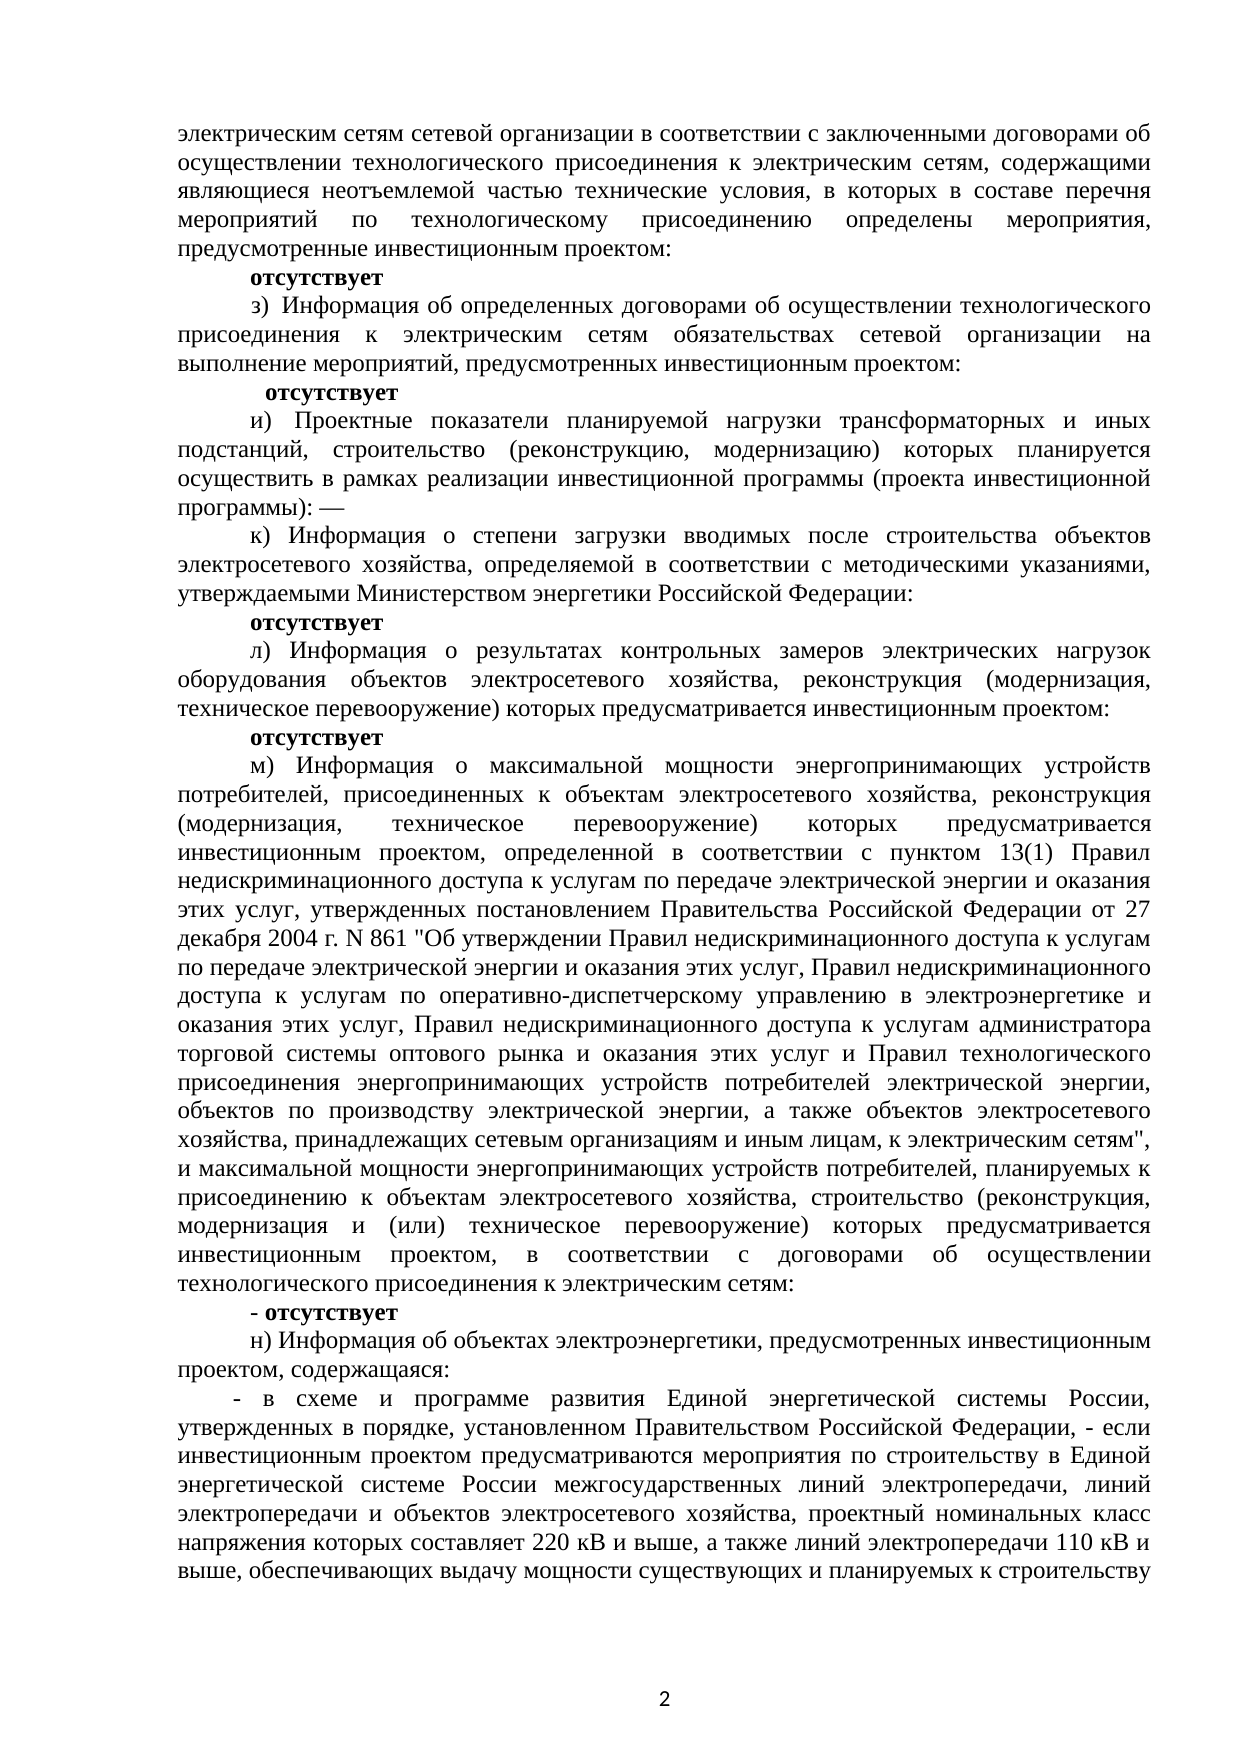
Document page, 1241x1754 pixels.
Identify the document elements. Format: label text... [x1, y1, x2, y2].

text и) Проектные показатели планируемой нагрузки трансформаторных и иных подстанций, строительство (реконструкцию, модернизацию) которых планируется осуществить в рамках реализации инвестиционной программы (проекта инвестиционной программы): — [177, 406, 1152, 521]
text м) Информация о максимальной мощности энергопринимающих устройств потребителей, присоединенных к объектам электросетевого хозяйства, реконструкция (модернизация, техническое перевооружение) которых предусматривается инвестиционным проектом, определенной в соответствии с пунктом 13(1) Правил недискриминационного доступа к услугам по передаче электрической энергии и оказания этих услуг, утвержденных постановлением Правительства Российской Федерации от 27 декабря 2004 г. N 861 "Об утверждении Правил недискриминационного доступа к услугам по передаче электрической энергии и оказания этих услуг, Правил недискриминационного доступа к услугам по оперативно-диспетчерскому управлению в электроэнергетике и оказания этих услуг, Правил недискриминационного доступа к услугам администратора торговой системы оптового рынка и оказания этих услуг и Правил технологического присоединения энергопринимающих устройств потребителей электрической энергии, объектов по производству электрической энергии, а также объектов электросетевого хозяйства, принадлежащих сетевым организациям и иным лицам, к электрическим сетям", и максимальной мощности энергопринимающих устройств потребителей, планируемых к присоединению к объектам электросетевого хозяйства, строительство (реконструкция, модернизация и (или) техническое перевооружение) которых предусматривается инвестиционным проектом, в соответствии с договорами об осуществлении технологического присоединения к электрическим сетям: [177, 751, 1152, 1297]
text - отсутствует [177, 1297, 1152, 1326]
text отсутствует [177, 722, 1152, 751]
text н) Информация об объектах электроэнергетики, предусмотренных инвестиционным проектом, содержащаяся: [177, 1326, 1152, 1383]
text л) Информация о результатах контрольных замеров электрических нагрузок оборудования объектов электросетевого хозяйства, реконструкция (модернизация, техническое перевооружение) которых предусматривается инвестиционным проектом: [177, 636, 1152, 722]
text отсутствует [250, 262, 1152, 291]
text к) Информация о степени загрузки вводимых после строительства объектов электросетевого хозяйства, определяемой в соответствии с методическими указаниями, утверждаемыми Министерством энергетики Российской Федерации: [177, 521, 1152, 607]
text з) Информация об определенных договорами об осуществлении технологического присоединения к электрическим сетям обязательствах сетевой организации на выполнение мероприятий, предусмотренных инвестиционным проектом: [177, 291, 1152, 377]
text отсутствует [177, 607, 1152, 636]
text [177, 118, 1152, 262]
text отсутствует [265, 377, 1152, 406]
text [177, 1383, 1152, 1584]
